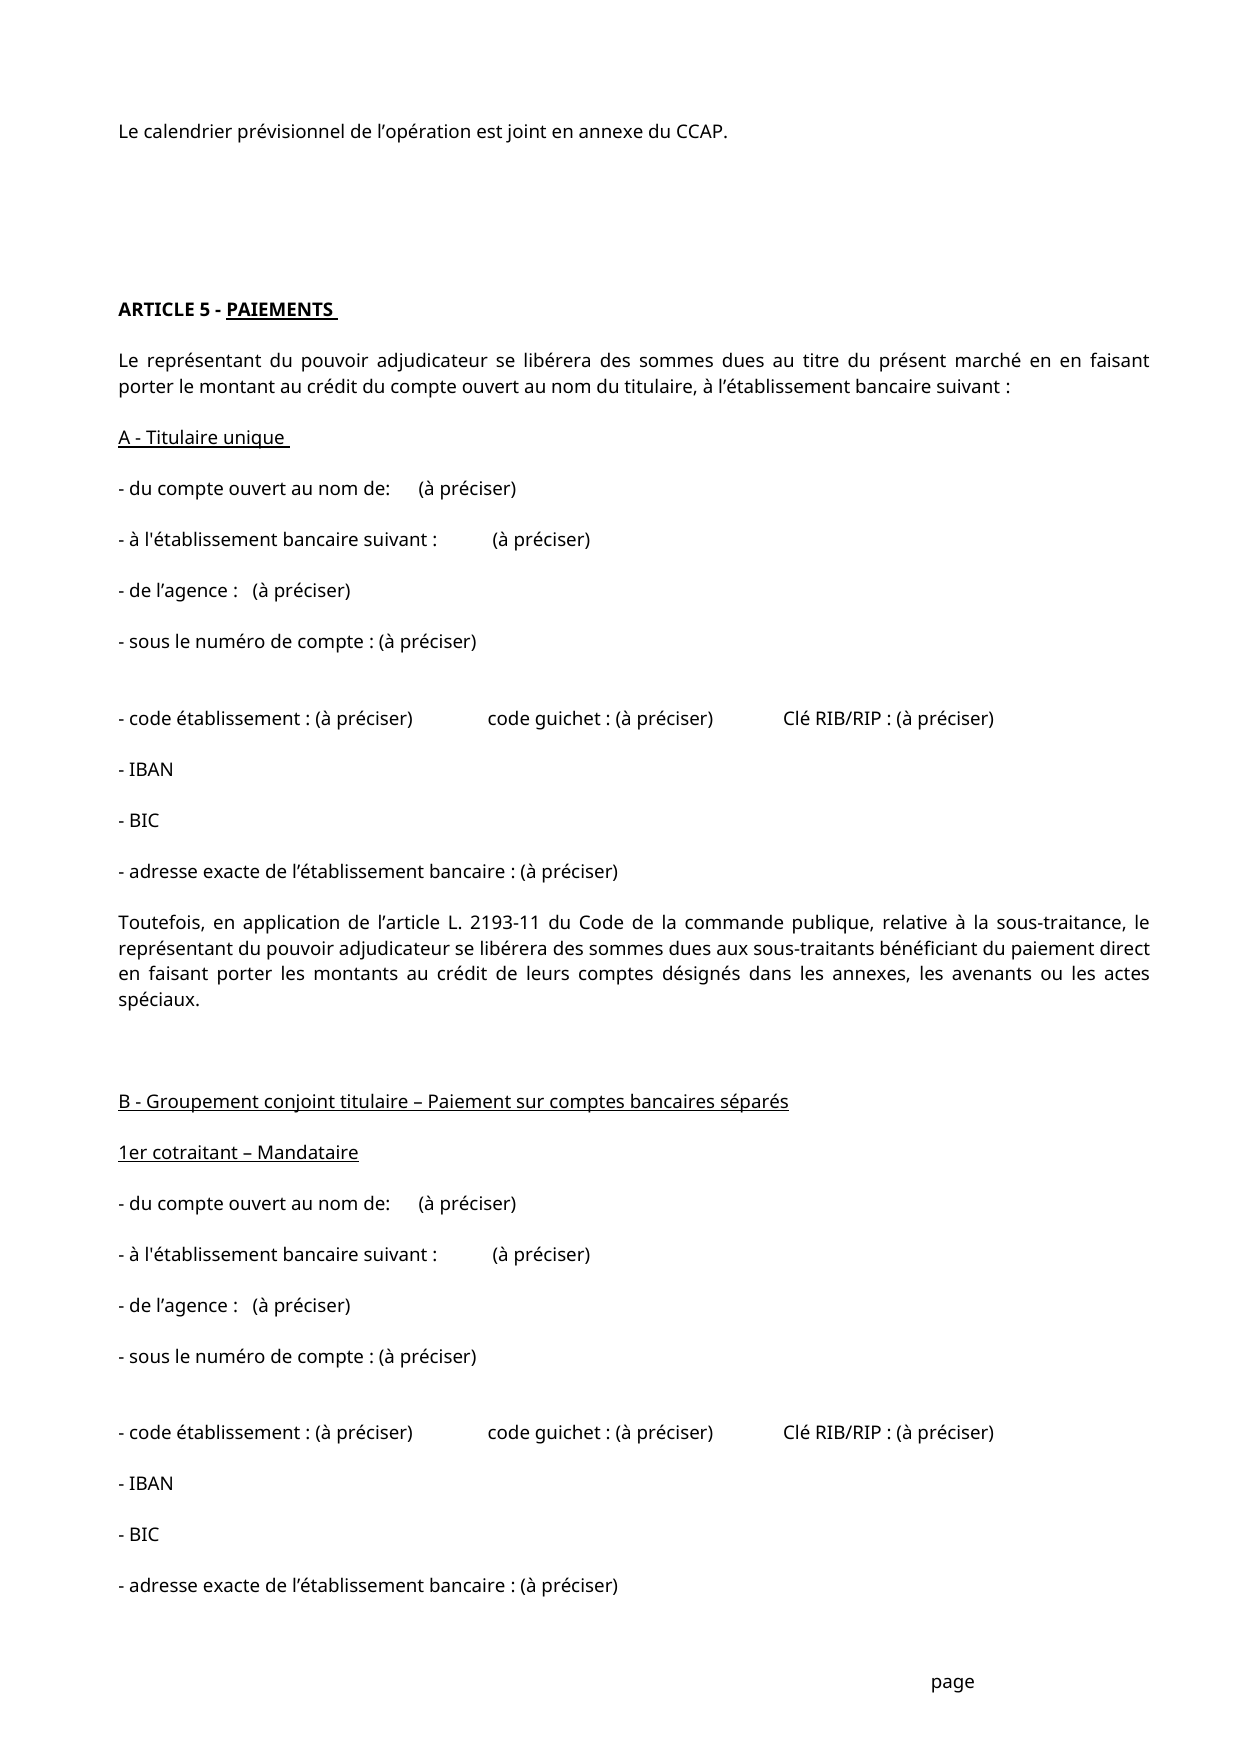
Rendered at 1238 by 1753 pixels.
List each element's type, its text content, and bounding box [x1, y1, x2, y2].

text Le représentant du pouvoir adjudicateur se libérera des sommes dues au titre du présent marché en en faisant porter le montant au crédit du compte ouvert au nom du titulaire, à l’établissement bancaire suivant : [118, 348, 1152, 399]
text A - Titulaire unique [118, 424, 1152, 450]
text ARTICLE 5 - PAIEMENTS [118, 297, 1152, 322]
text - sous le numéro de compte : (à préciser) [118, 1343, 1152, 1369]
text - BIC [118, 1522, 1152, 1547]
text - sous le numéro de compte : (à préciser) [118, 628, 1152, 654]
text - IBAN [118, 1471, 1152, 1496]
text - du compte ouvert au nom de: (à préciser) [118, 475, 1152, 501]
text B - Groupement conjoint titulaire – Paiement sur comptes bancaires séparés [118, 1088, 1152, 1113]
text - à l'établissement bancaire suivant : (à préciser) [118, 1241, 1152, 1267]
text - IBAN [118, 756, 1152, 782]
text Toutefois, en application de l’article L. 2193-11 du Code de la commande publique, relative à la sous-traitance, le représentant du pouvoir adjudicateur se libérera des sommes dues aux sous-traitants bénéficiant du paiement direct en faisant porter les montants au crédit de leurs comptes désignés dans les annexes, les avenants ou les actes spéciaux. [118, 909, 1152, 1011]
text - adresse exacte de l’établissement bancaire : (à préciser) [118, 858, 1152, 884]
text - adresse exacte de l’établissement bancaire : (à préciser) [118, 1573, 1152, 1598]
text - de l’agence : (à préciser) [118, 1292, 1152, 1318]
text - code établissement : (à préciser) code guichet : (à préciser) Clé RIB/RIP : (à préciser) [118, 1420, 1152, 1445]
text - du compte ouvert au nom de: (à préciser) [118, 1190, 1152, 1216]
text - de l’agence : (à préciser) [118, 577, 1152, 603]
text Le calendrier prévisionnel de l’opération est joint en annexe du CCAP. [118, 118, 1152, 144]
text - code établissement : (à préciser) code guichet : (à préciser) Clé RIB/RIP : (à préciser) [118, 705, 1152, 731]
text 1er cotraitant – Mandataire [118, 1139, 1152, 1164]
text - BIC [118, 807, 1152, 833]
text - à l'établissement bancaire suivant : (à préciser) [118, 526, 1152, 552]
